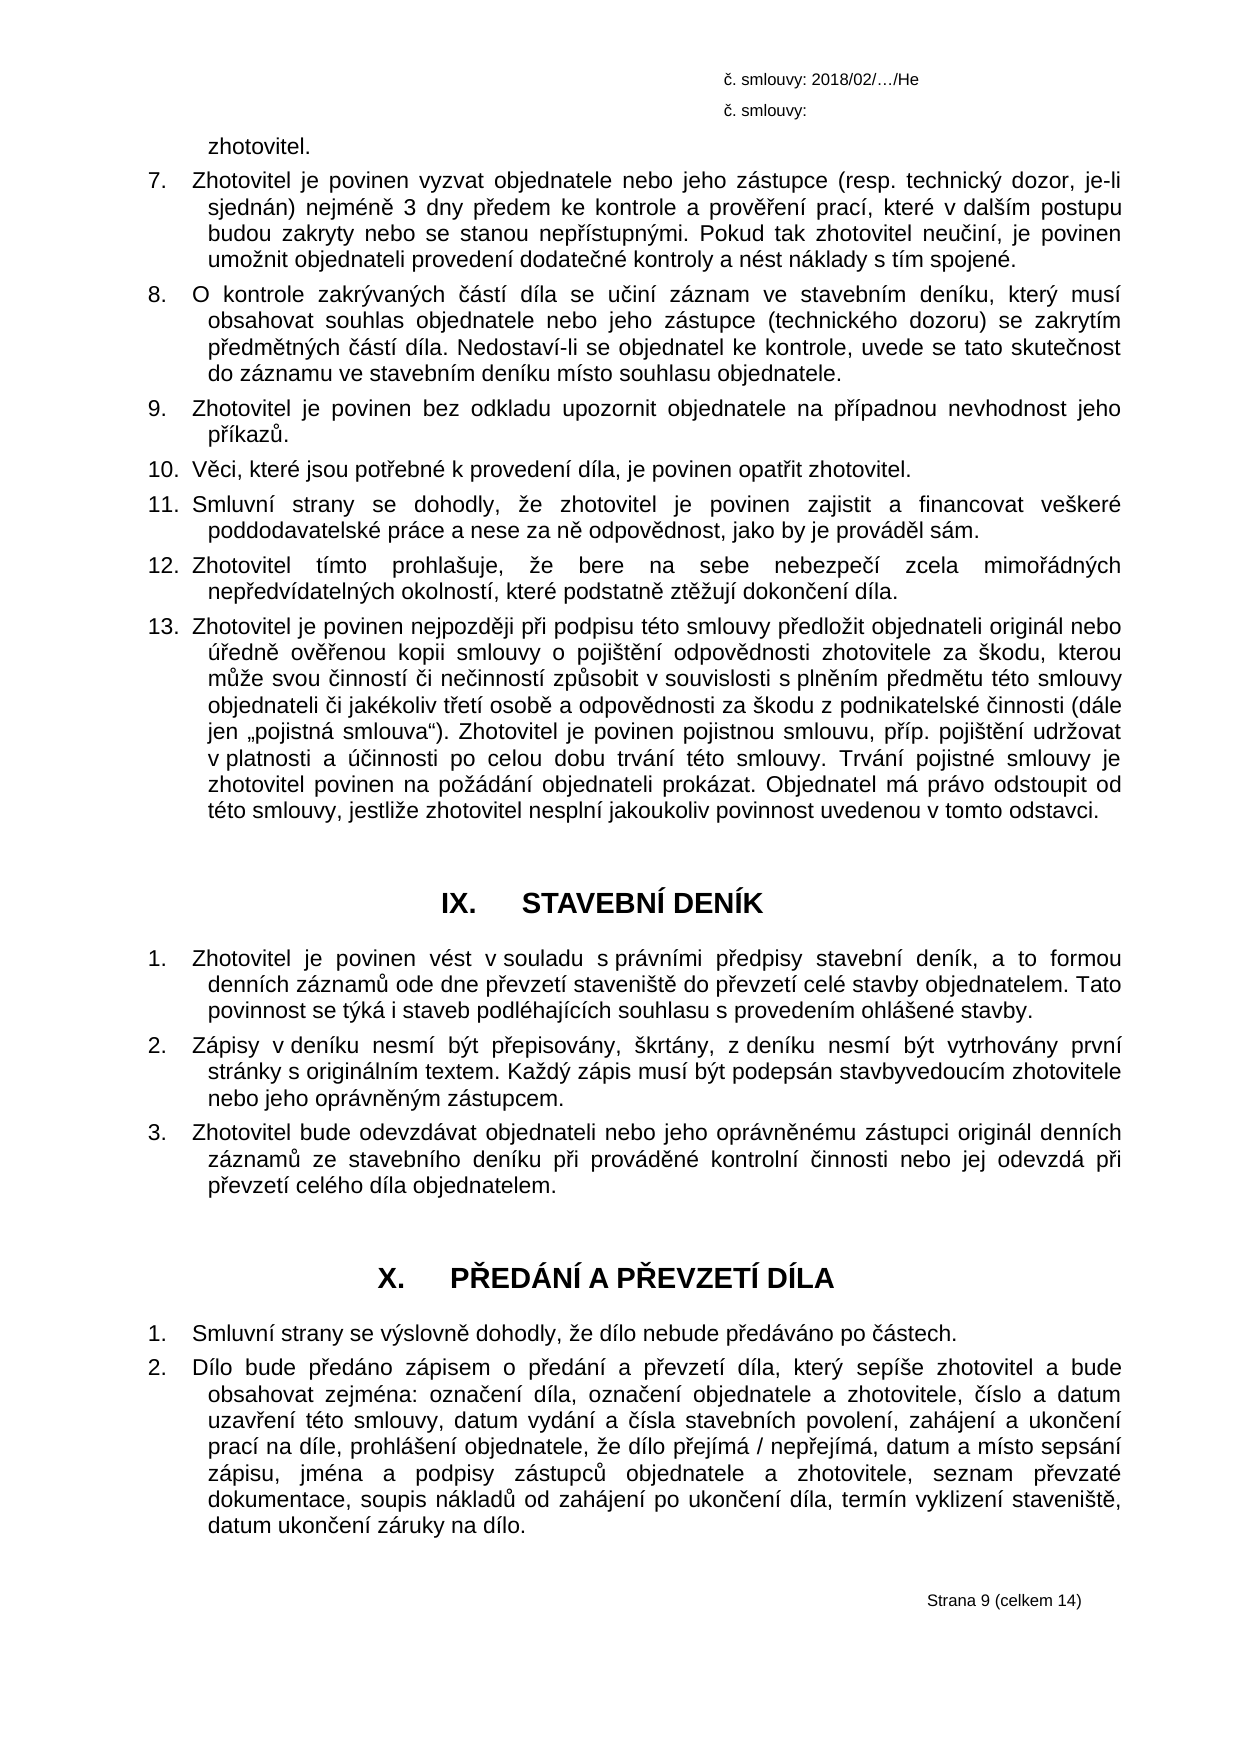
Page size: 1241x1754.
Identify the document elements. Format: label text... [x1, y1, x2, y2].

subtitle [148, 133, 1122, 159]
subtitle 10. Věci, které jsou potřebné k provedení díla, je povinen opatřit zhotovitel. [148, 456, 1122, 482]
subtitle 3. Zhotovitel bude odevzdávat objednateli nebo jeho oprávněnému zástupci originál denních záznamů ze stavebního deníku při prováděné kontrolní činnosti nebo jej odevzdá při převzetí celého díla objednatelem. [148, 1119, 1122, 1198]
subtitle 1. Zhotovitel je povinen vést v souladu s právními předpisy stavební deník, a to formou denních záznamů ode dne převzetí staveniště do převzetí celé stavby objednatelem. Tato povinnost se týká i staveb podléhajících souhlasu s provedením ohlášené stavby. [148, 944, 1122, 1024]
subtitle 11. Smluvní strany se dohodly, že zhotovitel je povinen zajistit a financovat veškeré poddodavatelské práce a nese za ně odpovědnost, jako by je prováděl sám. [148, 491, 1122, 543]
subtitle 9. Zhotovitel je povinen bez odkladu upozornit objednatele na případnou nevhodnost jeho příkazů. [148, 395, 1122, 448]
subtitle 8. O kontrole zakrývaných částí díla se učiní záznam ve stavebním deníku, který musí obsahovat souhlas objednatele nebo jeho zástupce (technického dozoru) se zakrytím předmětných částí díla. Nedostaví-li se objednatel ke kontrole, uvede se tato skutečnost do záznamu ve stavebním deníku místo souhlasu objednatele. [148, 281, 1122, 387]
subtitle 12. Zhotovitel tímto prohlašuje, že bere na sebe nebezpečí zcela mimořádných nepředvídatelných okolností, které podstatně ztěžují dokončení díla. [148, 552, 1122, 604]
subtitle 2. Dílo bude předáno zápisem o předání a převzetí díla, který sepíše zhotovitel a bude obsahovat zejména: označení díla, označení objednatele a zhotovitele, číslo a datum uzavření této smlouvy, datum vydání a čísla stavebních povolení, zahájení a ukončení prací na díle, prohlášení objednatele, že dílo přejímá / nepřejímá, datum a místo sepsání zápisu, jména a podpisy zástupců objednatele a zhotovitele, seznam převzaté dokumentace, soupis nákladů od zahájení po ukončení díla, termín vyklizení staveniště, datum ukončení záruky na dílo. [148, 1354, 1122, 1539]
subtitle 7. Zhotovitel je povinen vyzvat objednatele nebo jeho zástupce (resp. technický dozor, je-li sjednán) nejméně 3 dny předem ke kontrole a prověření prací, které v dalším postupu budou zakryty nebo se stanou nepřístupnými. Pokud tak zhotovitel neučiní, je povinen umožnit objednateli provedení dodatečné kontroly a nést náklady s tím spojené. [148, 167, 1122, 273]
subtitle PŘEDÁNÍ A PŘEVZETÍ DÍLA [118, 1261, 1122, 1294]
subtitle STAVEBNÍ DENÍK [118, 886, 1122, 919]
subtitle 1. Smluvní strany se výslovně dohodly, že dílo nebude předáváno po částech. [148, 1319, 1122, 1346]
subtitle 13. Zhotovitel je povinen nejpozději při podpisu této smlouvy předložit objednateli originál nebo úředně ověřenou kopii smlouvy o pojištění odpovědnosti zhotovitele za škodu, kterou může svou činností či nečinností způsobit v souvislosti s plněním předmětu této smlouvy objednateli či jakékoliv třetí osobě a odpovědnosti za škodu z podnikatelské činnosti (dále jen „pojistná smlouva“). Zhotovitel je povinen pojistnou smlouvu, příp. pojištění udržovat v platnosti a účinnosti po celou dobu trvání této smlouvy. Trvání pojistné smlouvy je zhotovitel povinen na požádání objednateli prokázat. Objednatel má právo odstoupit od této smlouvy, jestliže zhotovitel nesplní jakoukoliv povinnost uvedenou v tomto odstavci. [148, 613, 1122, 823]
subtitle 2. Zápisy v deníku nesmí být přepisovány, škrtány, z deníku nesmí být vytrhovány první stránky s originálním textem. Každý zápis musí být podepsán stavbyvedoucím zhotovitele nebo jeho oprávněným zástupcem. [148, 1032, 1122, 1111]
